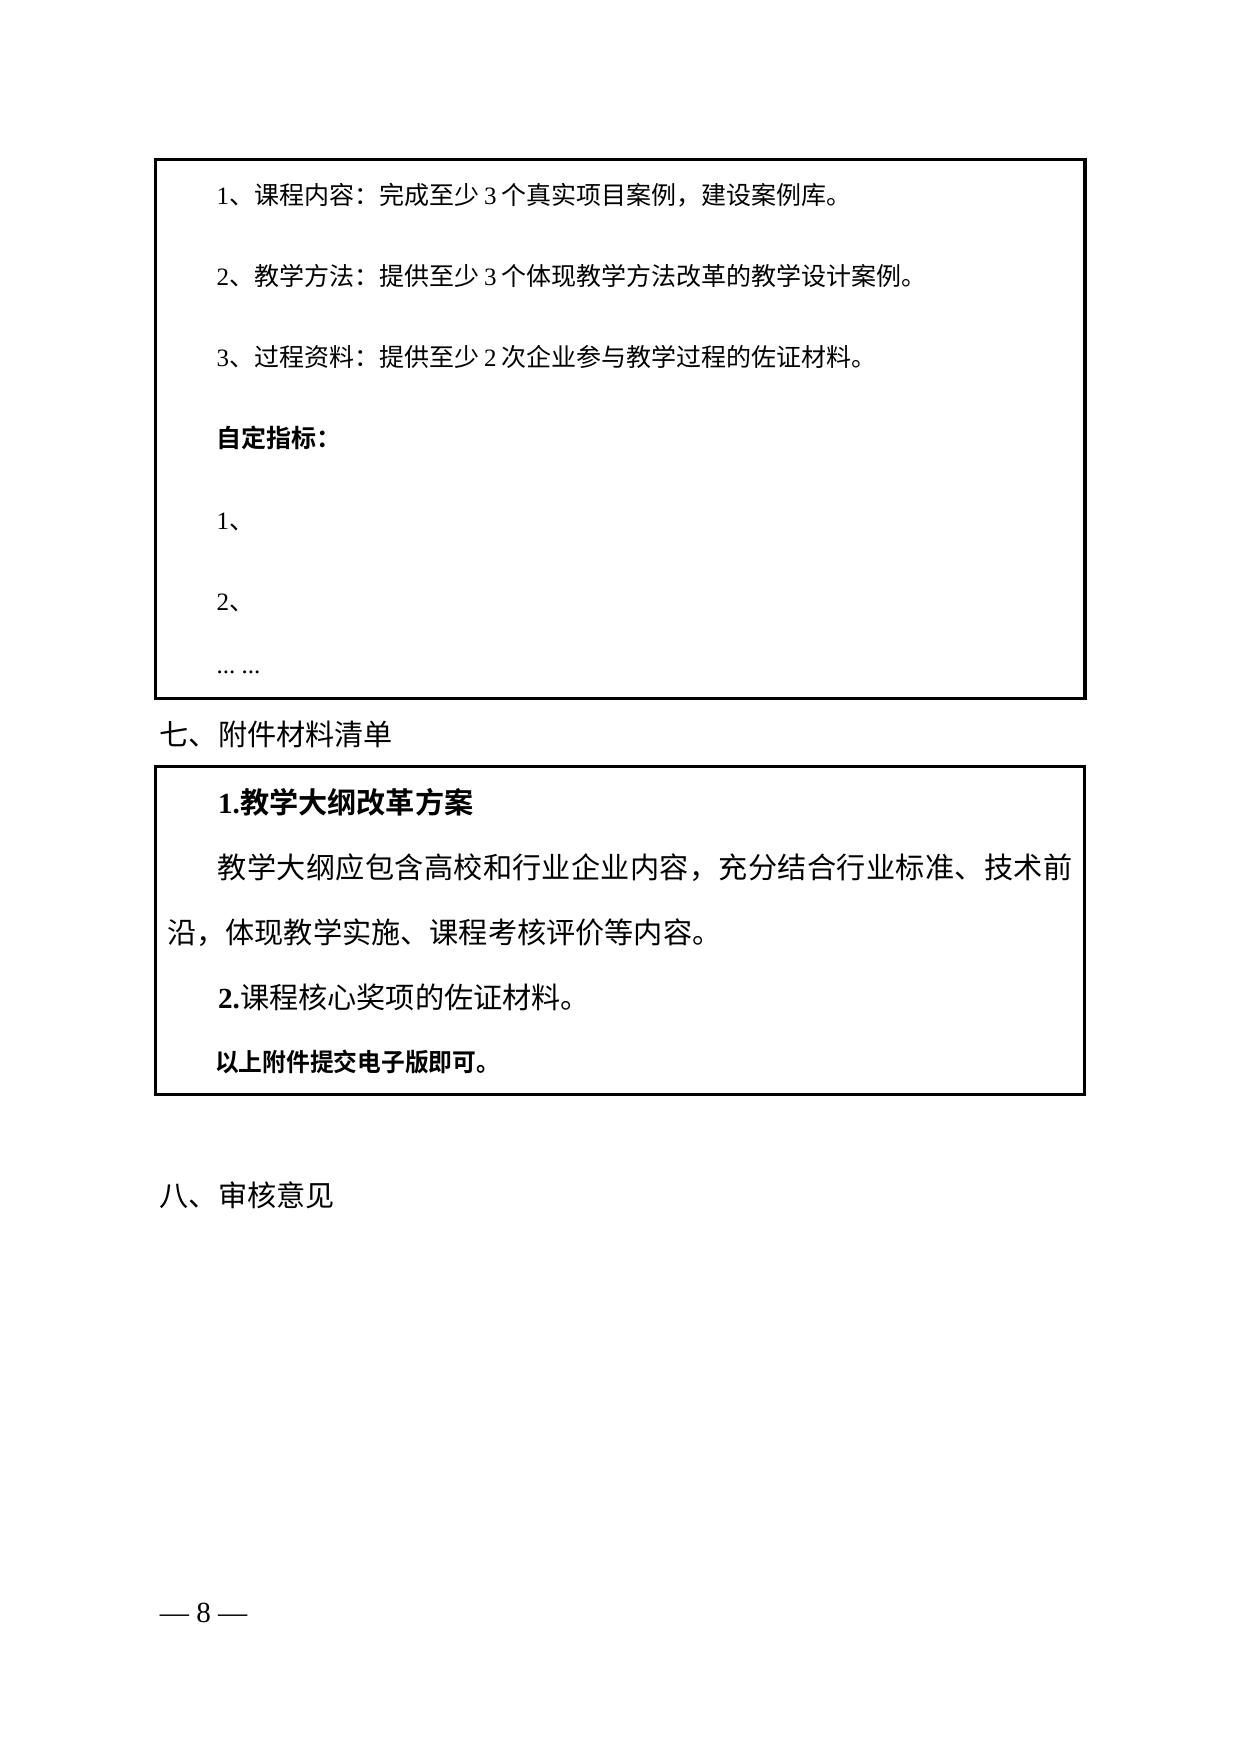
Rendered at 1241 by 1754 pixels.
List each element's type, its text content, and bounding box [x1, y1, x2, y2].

table_header 1.教学大纲改革方案 教学大纲应包含高校和行业企业内容，充分结合行业标准、技术前沿，体现教学实施、课程考核评价等内容。 2.课程核心奖项的佐证材料。 以上附件提交电子版即可。 [157, 768, 1083, 1093]
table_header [157, 161, 1083, 697]
text 七、附件材料清单 [159, 700, 1081, 765]
text 八、审核意见 [159, 1161, 1081, 1226]
